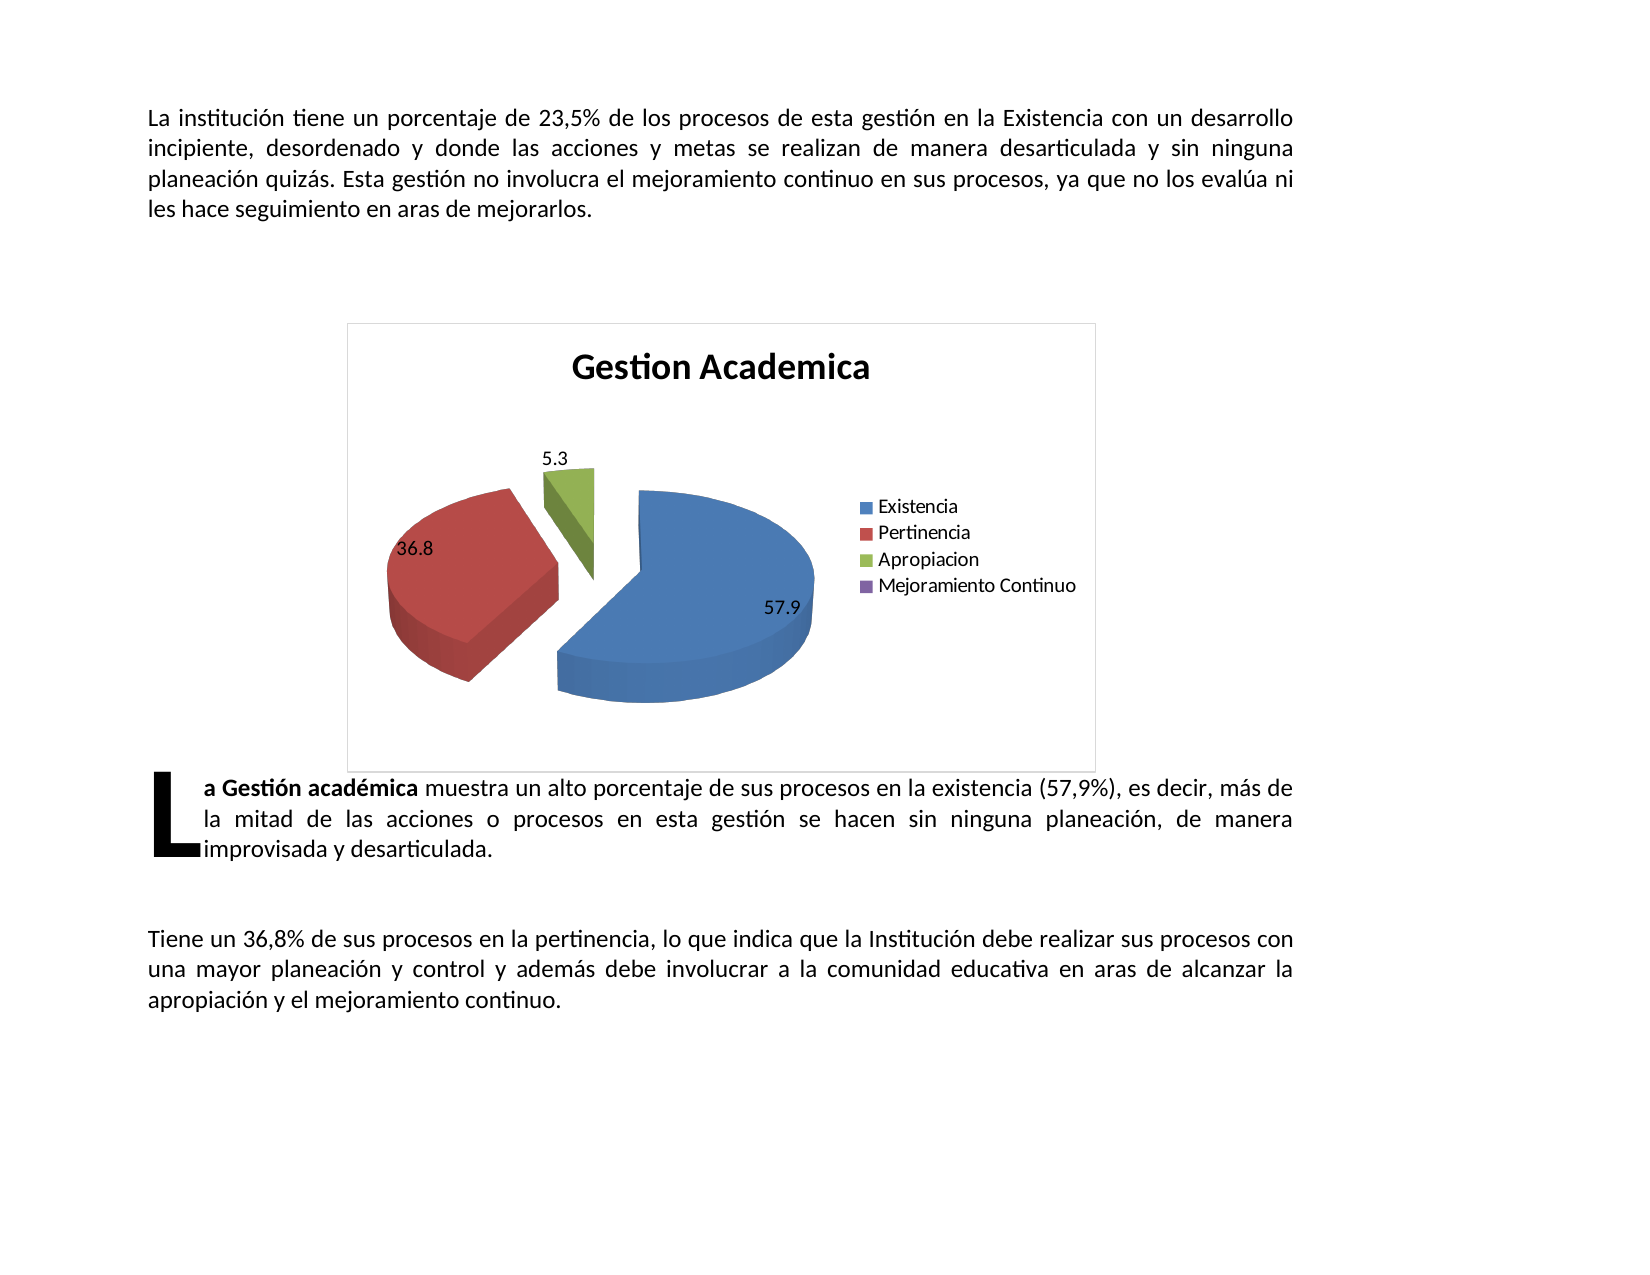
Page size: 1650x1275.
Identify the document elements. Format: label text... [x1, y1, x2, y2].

text La institución tiene un porcentaje de 23,5% de los procesos de esta gestión en la Existencia con un desarrollo incipiente, desordenado y donde las acciones y metas se realizan de manera desarticulada y sin ninguna planeación quizás. Esta gestión no involucra el mejoramiento continuo en sus procesos, ya que no los evalúa ni les hace seguimiento en aras de mejorarlos. [148, 102, 1296, 224]
text Tiene un 36,8% de sus procesos en la pertinencia, lo que indica que la Institución debe realizar sus procesos con una mayor planeación y control y además debe involucrar a la comunidad educativa en aras de alcanzar la apropiación y el mejoramiento continuo. [148, 923, 1296, 1014]
text a Gestión académica muestra un alto porcentaje de sus procesos en la existencia (57,9%), es decir, más de la mitad de las acciones o procesos en esta gestión se hacen sin ninguna planeación, de manera improvisada y desarticulada. [148, 773, 1296, 864]
